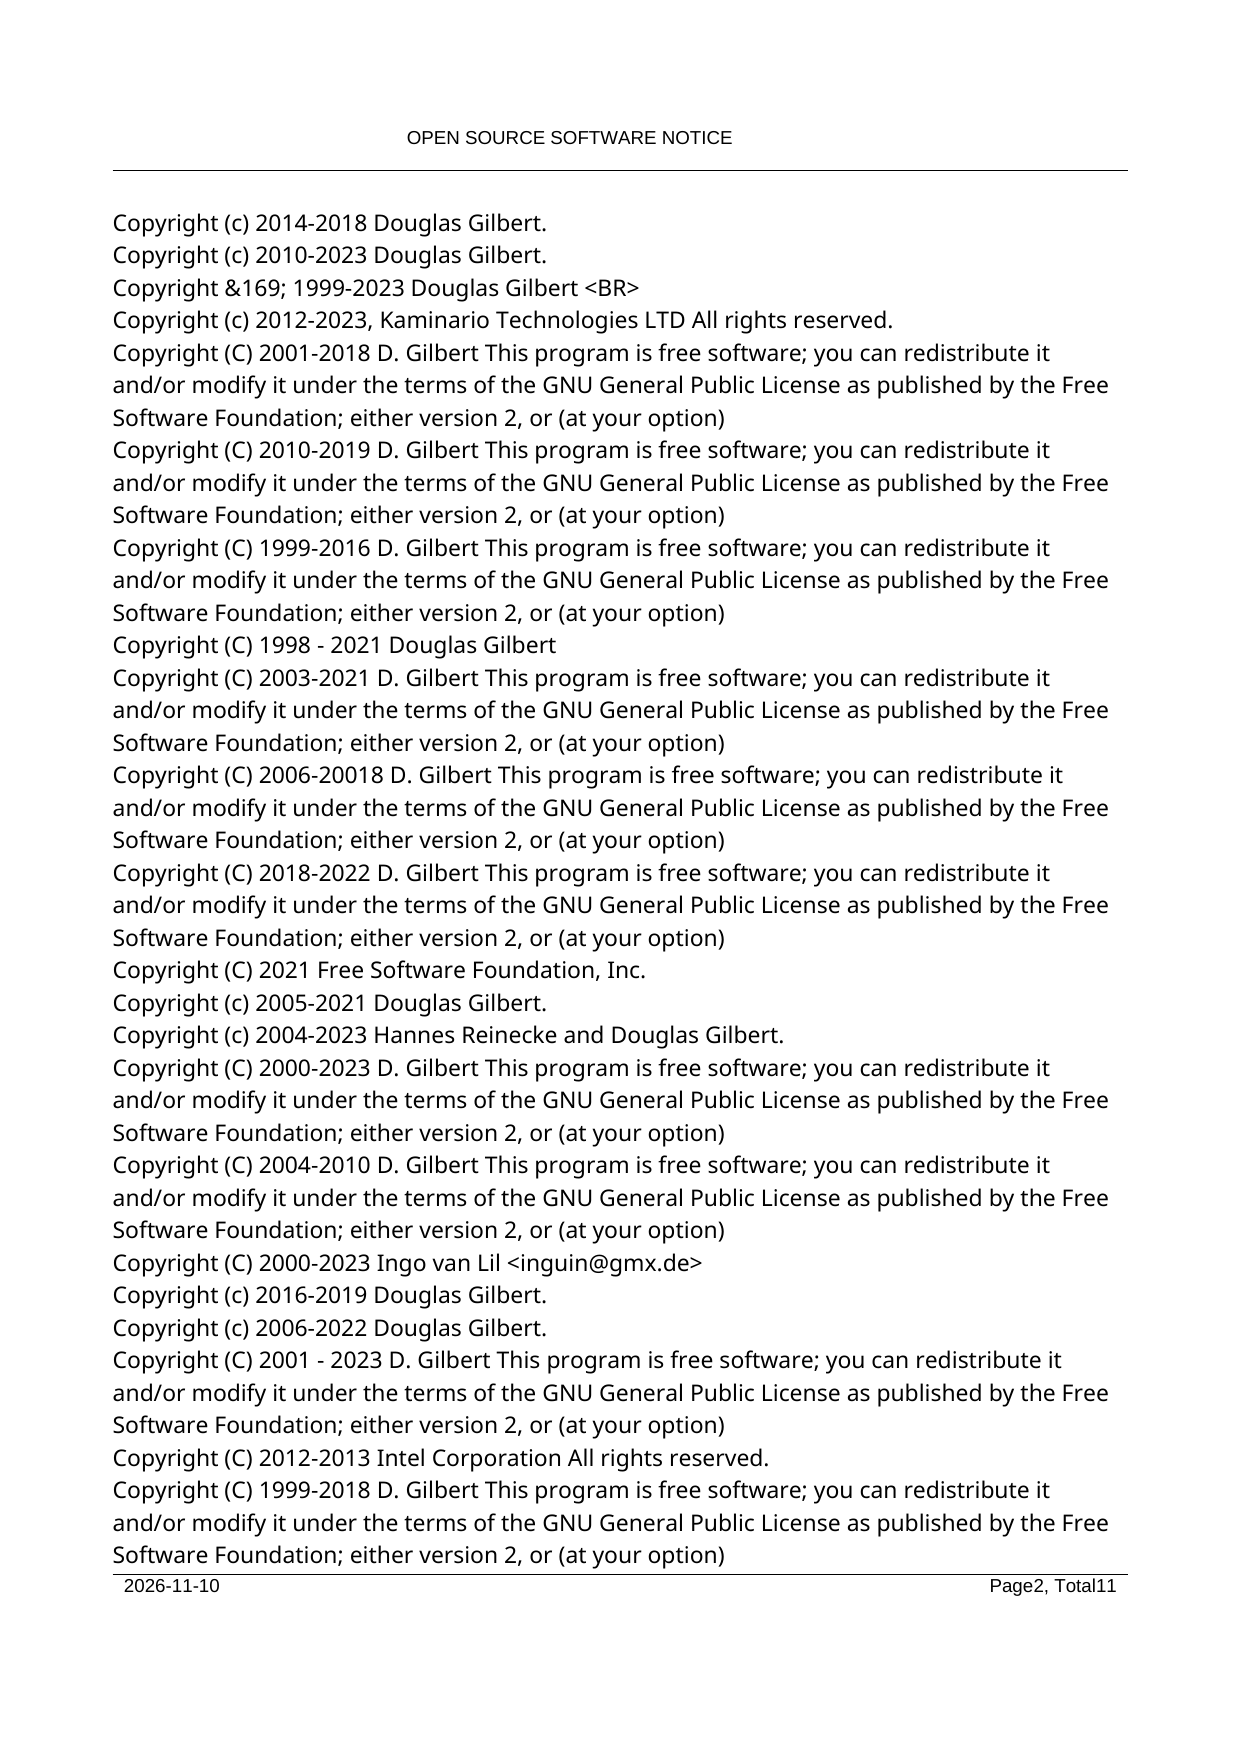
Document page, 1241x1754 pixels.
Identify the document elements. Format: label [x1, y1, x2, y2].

text [112, 206, 1128, 1571]
